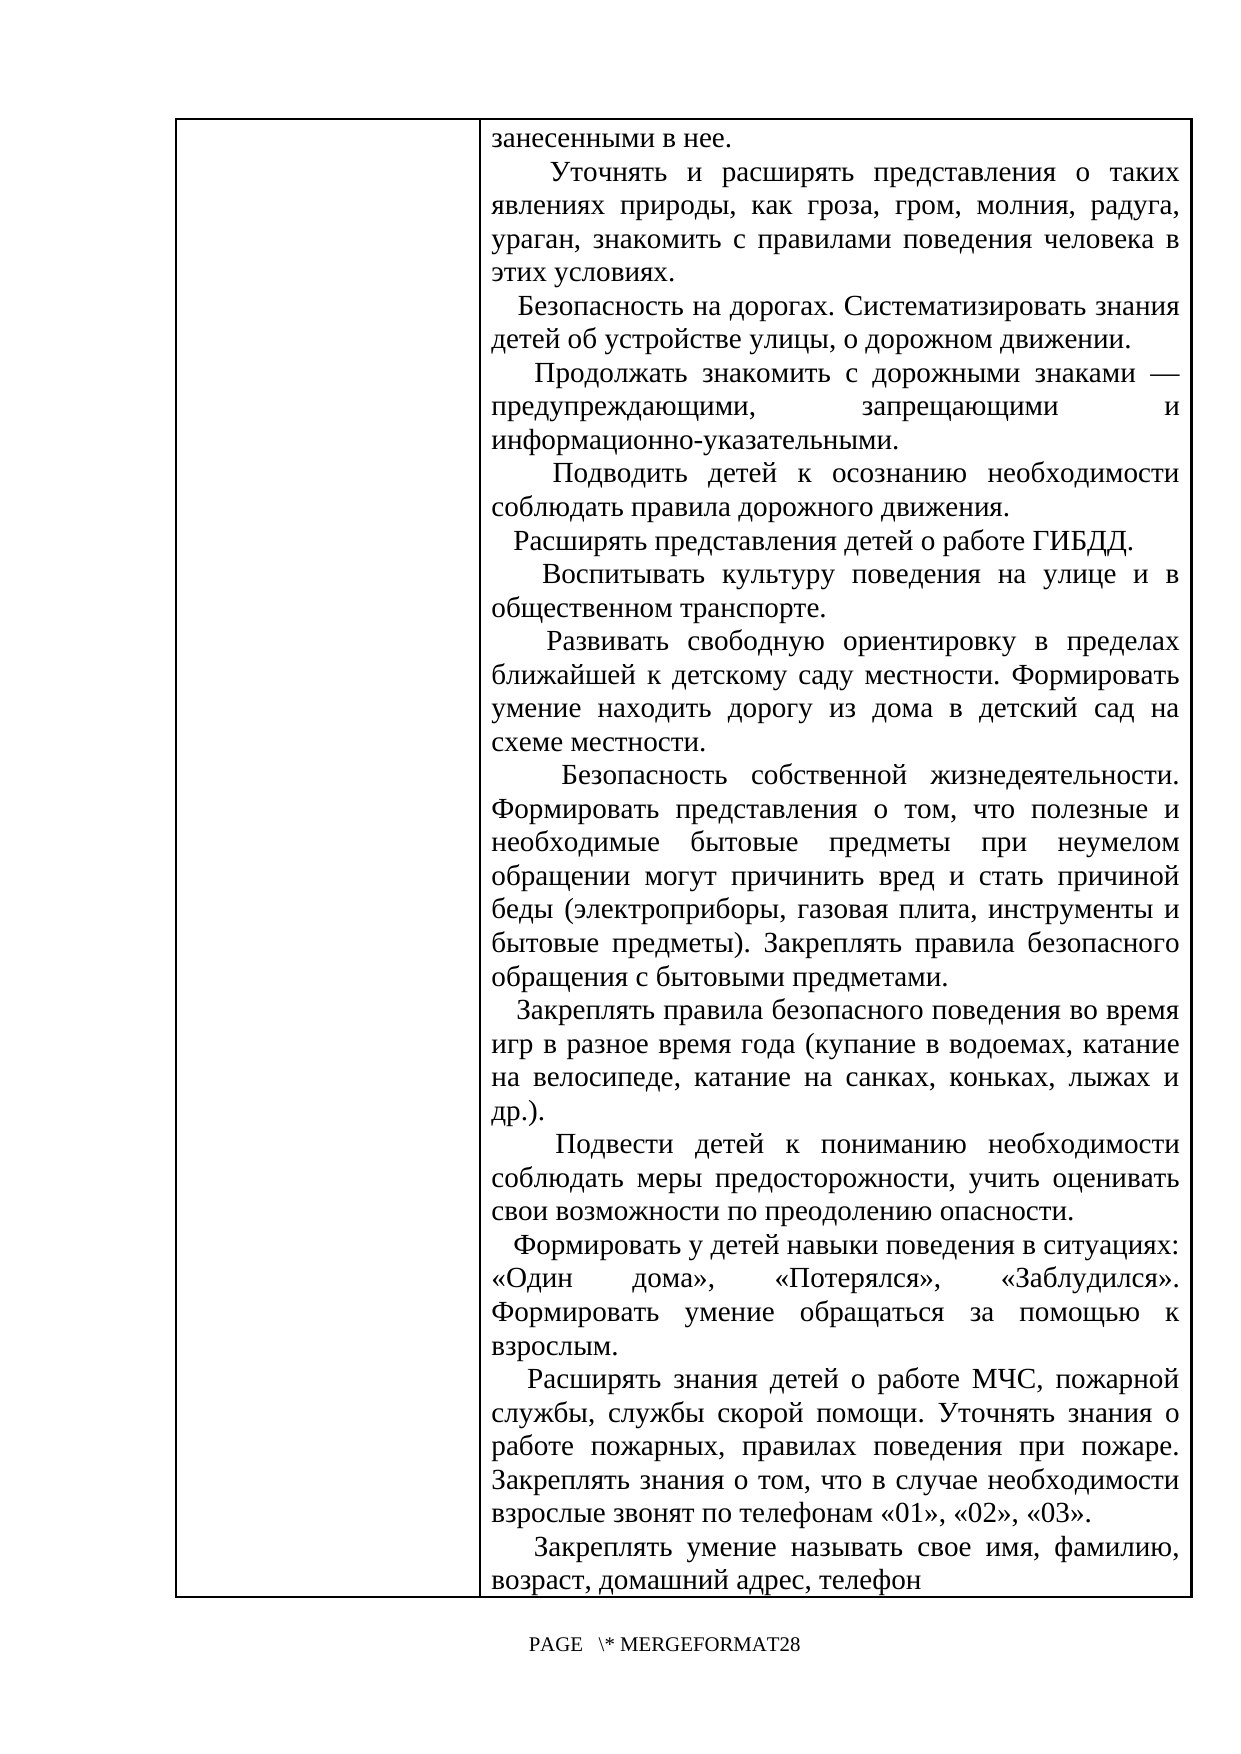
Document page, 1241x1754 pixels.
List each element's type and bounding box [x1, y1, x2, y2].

table_cell [177, 120, 479, 1596]
table_cell [481, 120, 1190, 1596]
